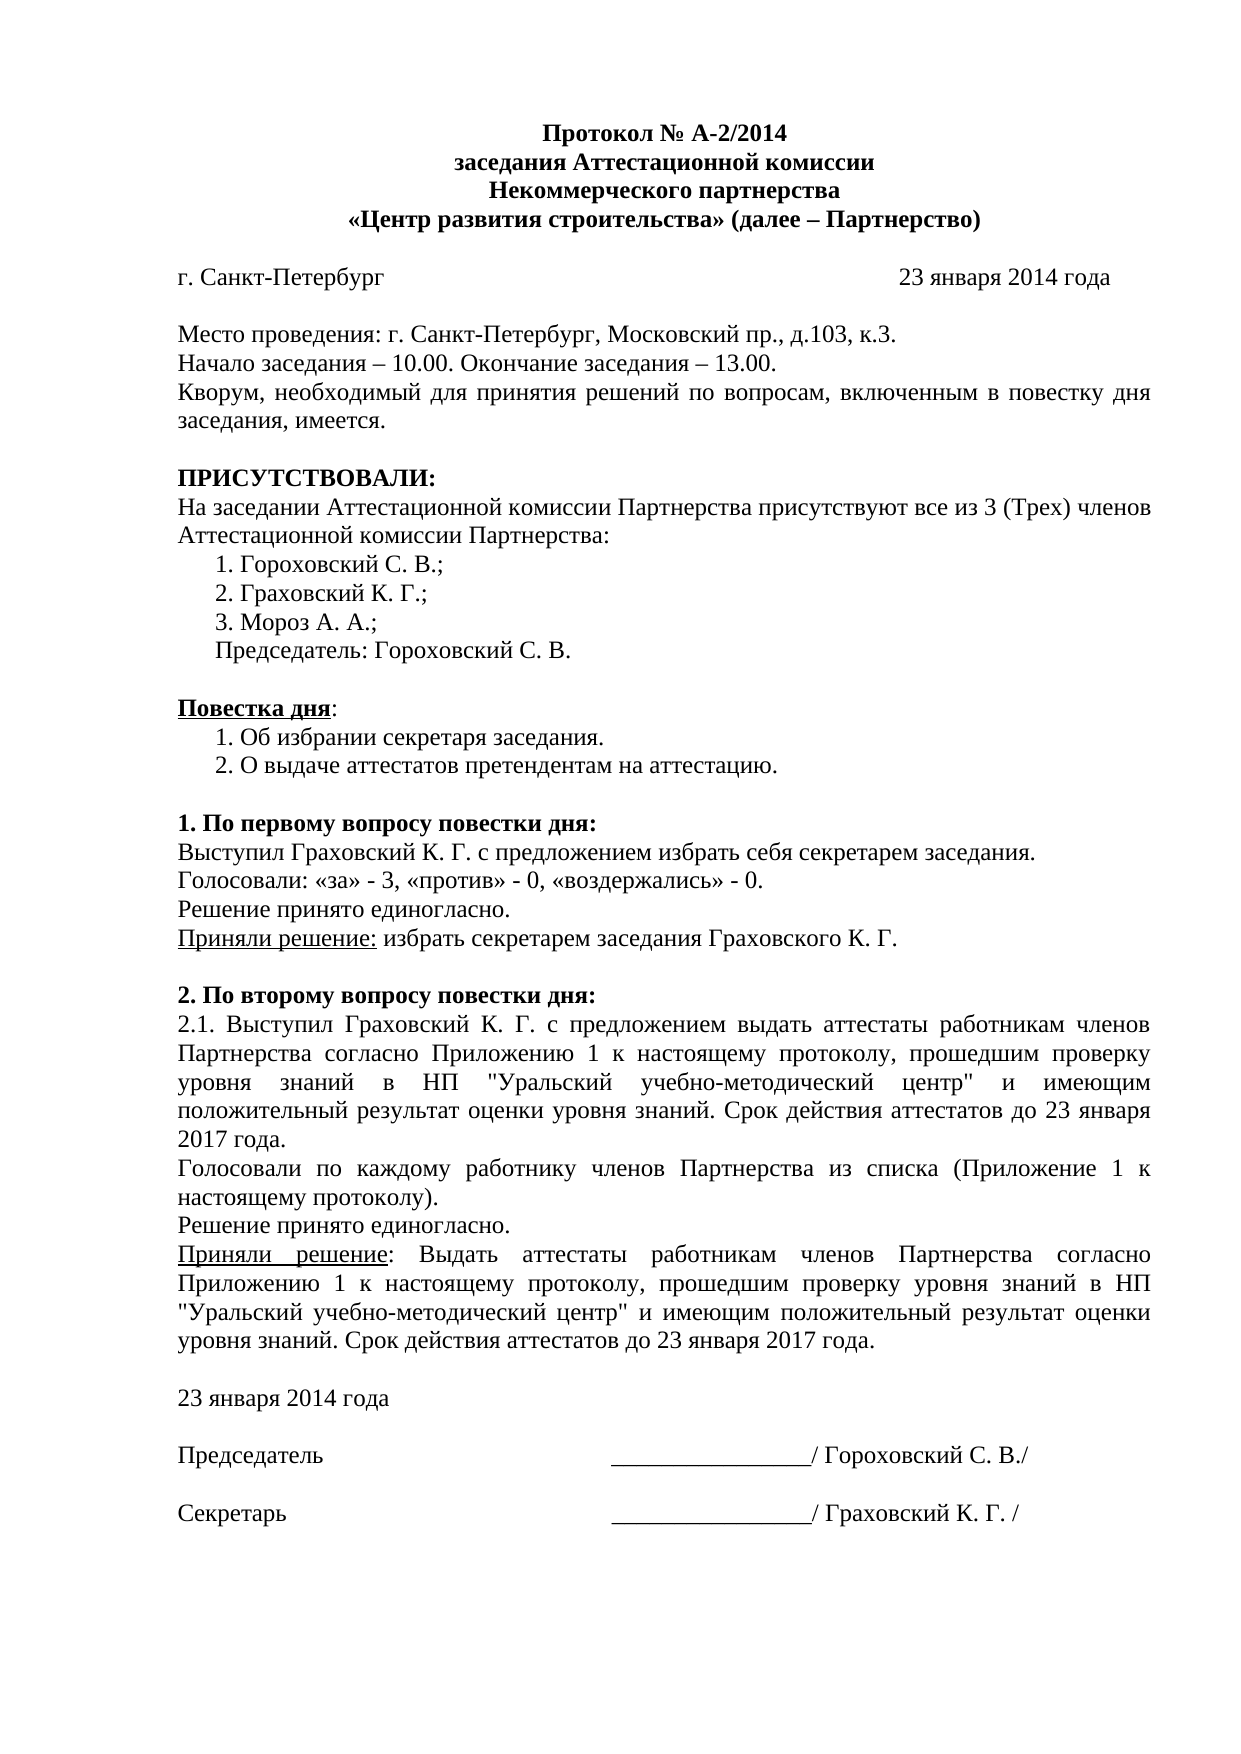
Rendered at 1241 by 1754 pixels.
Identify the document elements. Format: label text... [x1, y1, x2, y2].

text Председатель: Гороховский С. В. [215, 636, 1152, 664]
text На заседании Аттестационной комиссии Партнерства присутствуют все из 3 (Трех) членов Аттестационной комиссии Партнерства: [177, 492, 1152, 549]
text Место проведения: г. Санкт-Петербург, Московский пр., д.103, к.3. [177, 319, 1152, 348]
text 1. Об избрании секретаря заседания. [215, 722, 1152, 751]
text «Центр развития строительства» (далее – Партнерство) [177, 204, 1152, 233]
text Протокол № А-2/2014 [177, 118, 1152, 147]
text заседания Аттестационной комиссии [177, 147, 1152, 176]
text Повестка дня: [177, 693, 1152, 722]
text 2. Граховский К. Г.; [215, 578, 1152, 607]
text Приняли решение: Выдать аттестаты работникам членов Партнерства согласно Приложению 1 к настоящему протоколу, прошедшим проверку уровня знаний в НП "Уральский учебно-методический центр" и имеющим положительный результат оценки уровня знаний. Срок действия аттестатов до 23 января 2017 года. [177, 1239, 1152, 1354]
text 2. О выдаче аттестатов претендентам на аттестацию. [215, 751, 1152, 779]
text Начало заседания – 10.00. Окончание заседания – 13.00. [177, 348, 1152, 377]
text 2. По второму вопросу повестки дня: [177, 981, 1152, 1009]
text 3. Мороз А. А.; [215, 607, 1152, 636]
text Выступил Граховский К. Г. с предложением избрать себя секретарем заседания. [177, 837, 1152, 866]
text Решение принято единогласно. [177, 894, 1152, 923]
text Секретарь ________________/ Граховский К. Г. / [177, 1498, 1152, 1527]
text 23 января 2014 года [177, 1383, 1152, 1412]
text Голосовали: «за» - 3, «против» - 0, «воздержались» - 0. [177, 866, 1152, 894]
text Приняли решение: избрать секретарем заседания Граховского К. Г. [177, 923, 1152, 952]
text 2.1. Выступил Граховский К. Г. с предложением выдать аттестаты работникам членов Партнерства согласно Приложению 1 к настоящему протоколу, прошедшим проверку уровня знаний в НП "Уральский учебно-методический центр" и имеющим положительный результат оценки уровня знаний. Срок действия аттестатов до 23 января 2017 года. [177, 1009, 1152, 1153]
text г. Санкт-Петербург 23 января 2014 года [177, 262, 1152, 291]
text 1. По первому вопросу повестки дня: [177, 808, 1152, 837]
text ПРИСУТСТВОВАЛИ: [177, 463, 1152, 492]
text 1. Гороховский С. В.; [215, 549, 1152, 578]
text Председатель ________________/ Гороховский С. В. / [177, 1441, 1152, 1469]
text Решение принято единогласно. [177, 1211, 1152, 1239]
text Голосовали по каждому работнику членов Партнерства из списка (Приложение 1 к настоящему протоколу). [177, 1153, 1152, 1211]
text Некоммерческого партнерства [177, 176, 1152, 204]
text Кворум, необходимый для принятия решений по вопросам, включенным в повестку дня заседания, имеется. [177, 377, 1152, 434]
